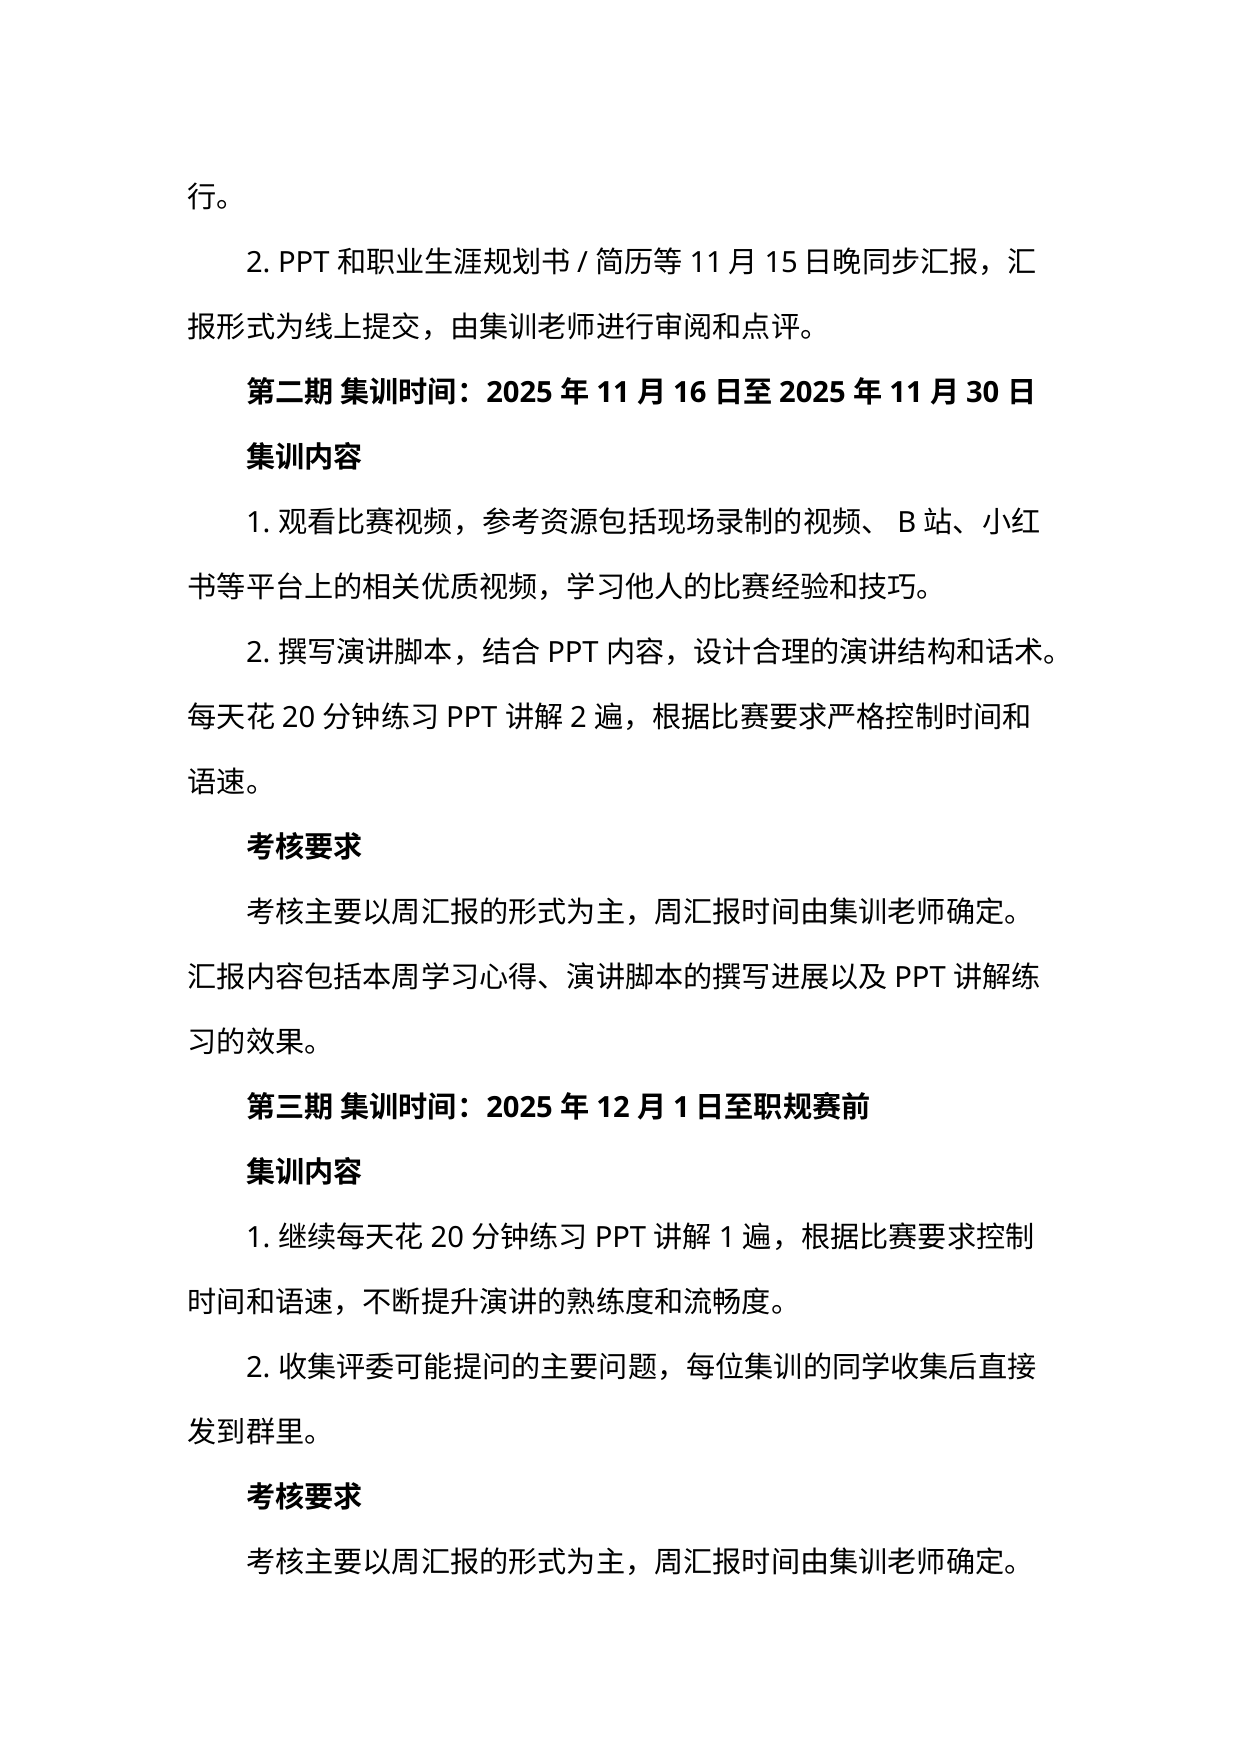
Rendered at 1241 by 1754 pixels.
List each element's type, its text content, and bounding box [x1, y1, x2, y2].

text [187, 1527, 1053, 1592]
list 继续每天花 20 分钟练习 PPT 讲解 1 遍，根据比赛要求控制时间和语速，不断提升演讲的熟练度和流畅度。 [187, 1202, 1053, 1332]
text 集训内容 [187, 1137, 1053, 1202]
list 收集评委可能提问的主要问题，每位集训的同学收集后直接发到群里。 [187, 1332, 1053, 1462]
text 第三期 集训时间：2025 年 12 月 1日至职规赛前 [187, 1072, 1053, 1137]
text 考核要求 [187, 812, 1053, 877]
text 考核要求 [187, 1462, 1053, 1527]
list 观看比赛视频，参考资源包括现场录制的视频、 B 站、小红书等平台上的相关优质视频，学习他人的比赛经验和技巧。 [187, 487, 1053, 617]
text 第二期 集训时间：2025 年 11 月 16 日至 2025 年 11 月 30 日 [187, 357, 1053, 422]
list 撰写演讲脚本，结合 PPT 内容，设计合理的演讲结构和话术。每天花 20 分钟练习 PPT 讲解 2 遍，根据比赛要求严格控制时间和语速。 [187, 617, 1053, 812]
text 集训内容 [187, 422, 1053, 487]
text 考核主要以周汇报的形式为主，周汇报时间由集训老师确定。汇报内容包括本周学习心得、演讲脚本的撰写进展以及 PPT 讲解练习的效果。 [187, 877, 1053, 1072]
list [187, 162, 1053, 227]
list PPT 和职业生涯规划书 / 简历等 11月 15日晚同步汇报，汇报形式为线上提交，由集训老师进行审阅和点评。 [187, 227, 1053, 357]
